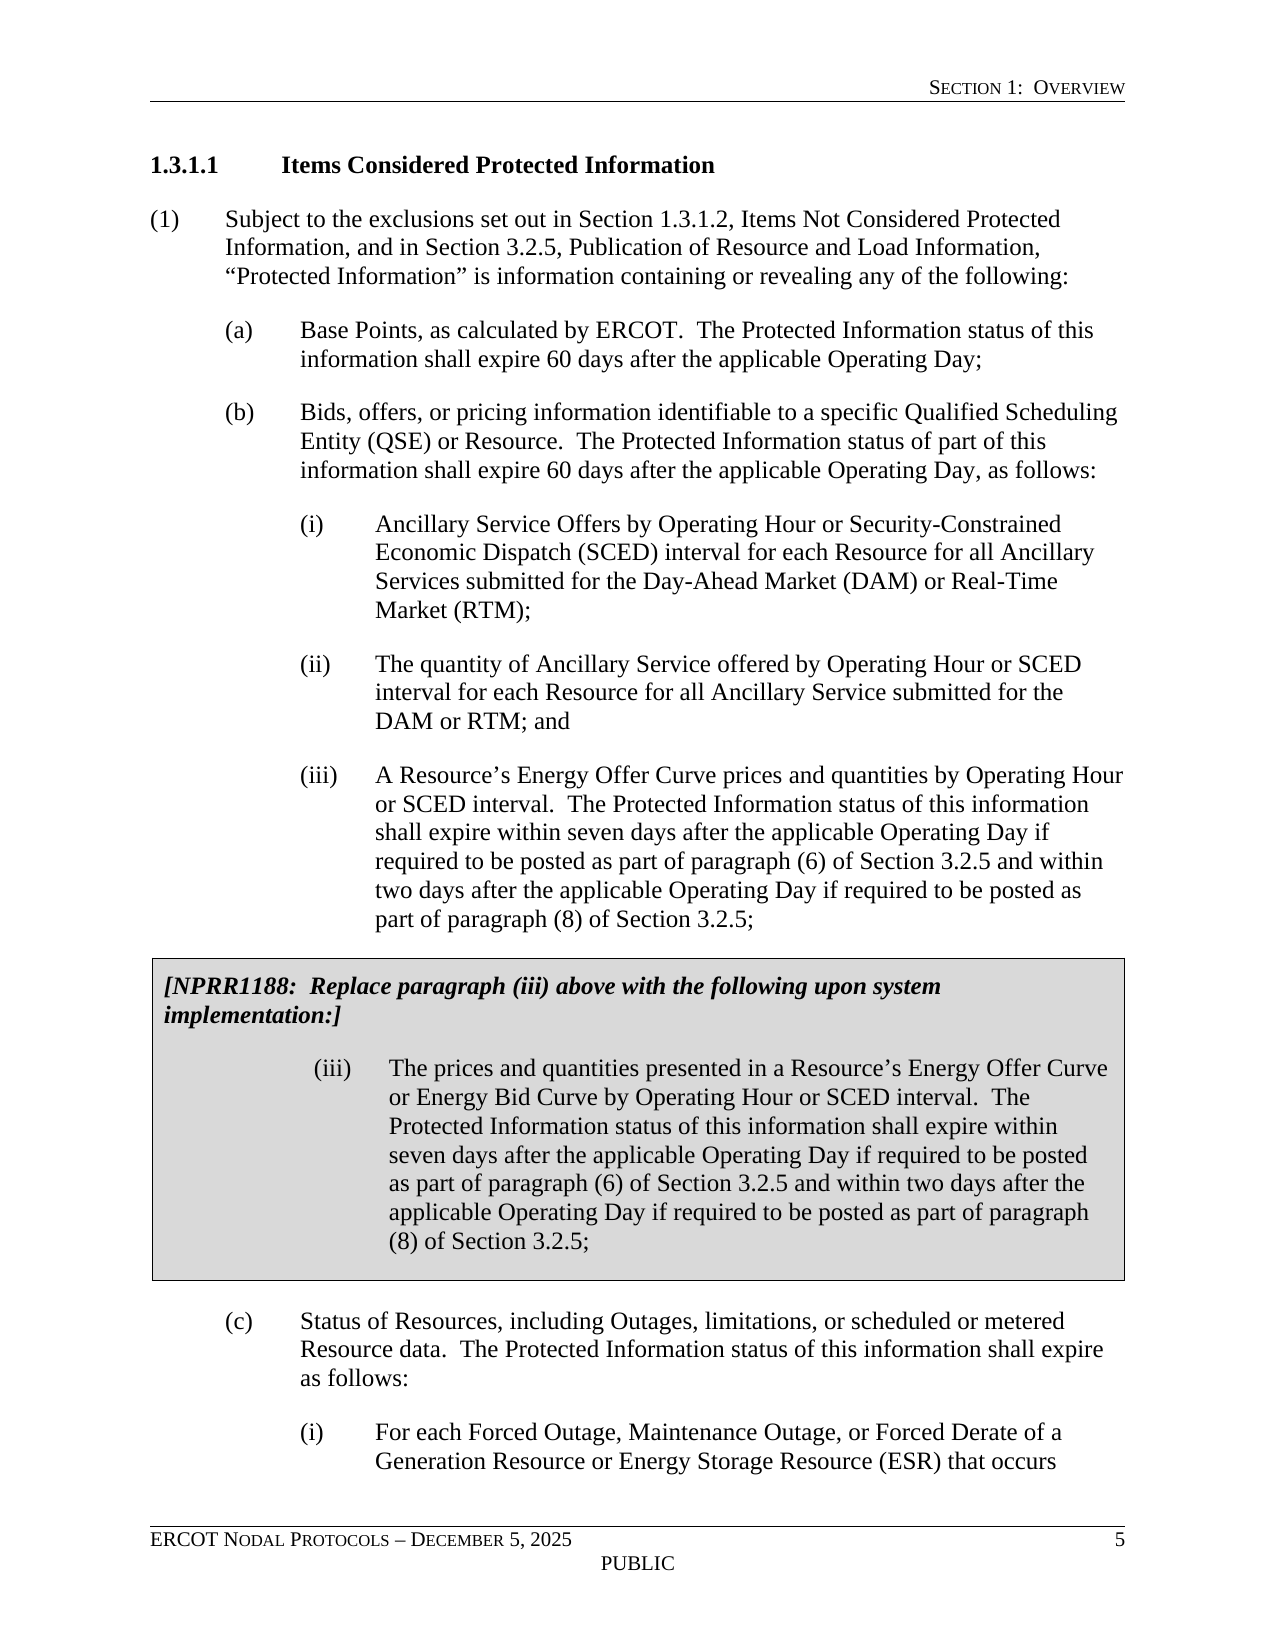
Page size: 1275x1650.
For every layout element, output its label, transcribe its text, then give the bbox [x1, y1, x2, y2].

text (1) Subject to the exclusions set out in Section 1.3.1.2, Items Not Considered Protected Information, and in Section 3.2.5, Publication of Resource and Load Information, “Protected Information” is information containing or revealing any of the following: [150, 204, 1125, 290]
list (a) Base Points, as calculated by ERCOT. The Protected Information status of this information shall expire 60 days after the applicable Operating Day; [225, 315, 1125, 372]
text 1.3.1.1 Items Considered Protected Information [150, 150, 1125, 179]
list (ii) The quantity of Ancillary Service offered by Operating Hour or SCED interval for each Resource for all Ancillary Service submitted for the DAM or RTM; and [300, 649, 1125, 735]
list (iii) A Resource’s Energy Offer Curve prices and quantities by Operating Hour or SCED interval. The Protected Information status of this information shall expire within seven days after the applicable Operating Day if required to be posted as part of paragraph (6) of Section 3.2.5 and within two days after the applicable Operating Day if required to be posted as part of paragraph (8) of Section 3.2.5; [300, 760, 1125, 932]
list (b) Bids, offers, or pricing information identifiable to a specific Qualified Scheduling Entity (QSE) or Resource. The Protected Information status of part of this information shall expire 60 days after the applicable Operating Day, as follows: [225, 397, 1125, 484]
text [300, 1417, 1125, 1474]
table_header [NPRR1188: Replace paragraph (iii) above with the following upon system implementation:] (iii) The prices and quantities presented in a Resource’s Energy Offer Curve or Energy Bid Curve by Operating Hour or SCED interval. The Protected Information status of this information shall expire within seven days after the applicable Operating Day if required to be posted as part of paragraph (6) of Section 3.2.5 and within two days after the applicable Operating Day if required to be posted as part of paragraph (8) of Section 3.2.5; [153, 959, 1124, 1280]
list (i) Ancillary Service Offers by Operating Hour or Security-Constrained Economic Dispatch (SCED) interval for each Resource for all Ancillary Services submitted for the Day-Ahead Market (DAM) or Real-Time Market (RTM); [300, 509, 1125, 624]
text (c) Status of Resources, including Outages, limitations, or scheduled or metered Resource data. The Protected Information status of this information shall expire as follows: [225, 1306, 1125, 1392]
